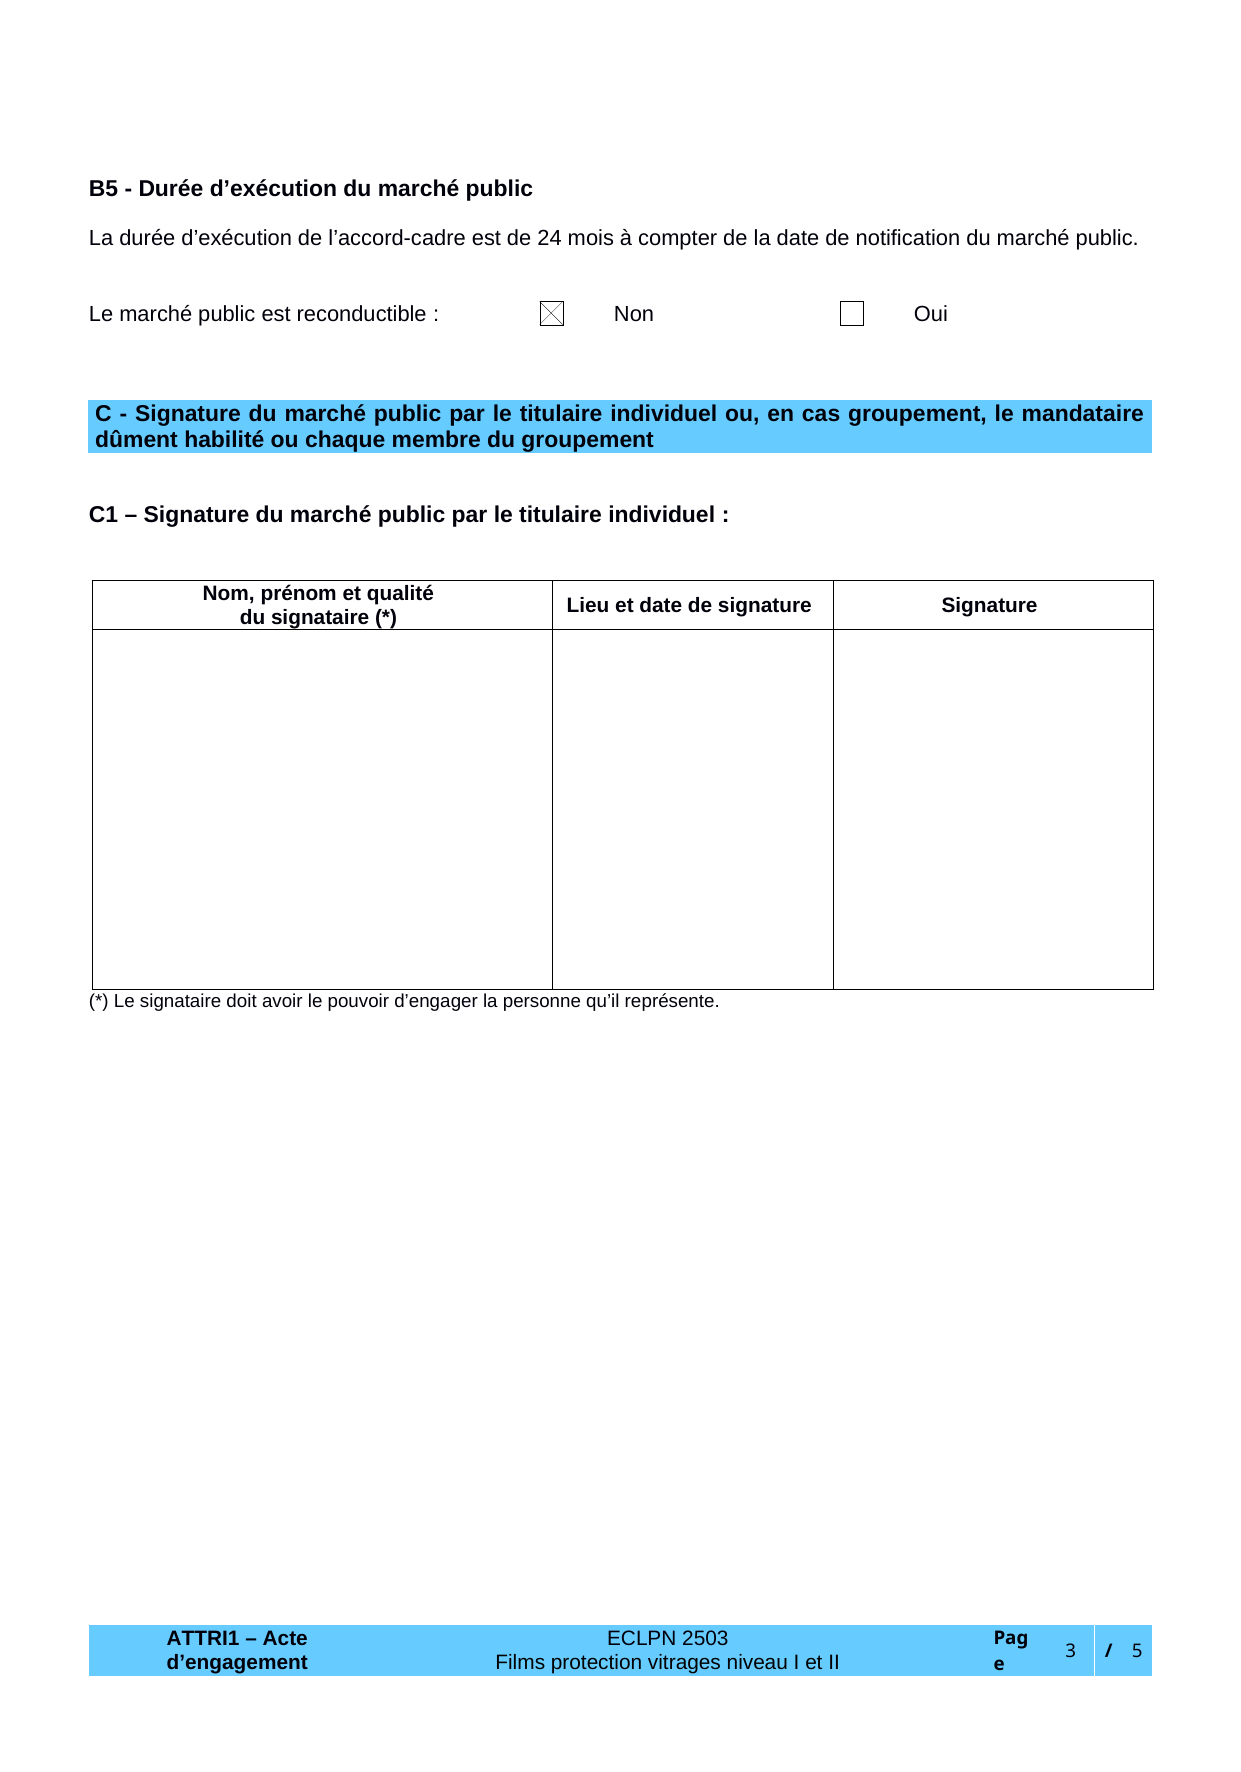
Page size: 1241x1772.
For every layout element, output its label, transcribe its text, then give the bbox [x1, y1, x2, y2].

table_header Signature [834, 581, 1153, 629]
subtitle B5 - Durée d’exécution du marché public [89, 174, 1152, 201]
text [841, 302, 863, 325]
text (*) Le signataire doit avoir le pouvoir d’engager la personne qu’il représente. [89, 990, 1152, 1012]
table_cell [553, 630, 833, 989]
text Le marché public est reconductible : Non Oui [89, 301, 540, 326]
table_cell [93, 630, 552, 989]
table_header Nom, prénom et qualité du signataire (*) [93, 581, 552, 629]
table_header Lieu et date de signature [553, 581, 833, 629]
table_header C - Signature du marché public par le titulaire individuel ou, en cas groupement, le mandataire dûment habilité ou chaque membre du groupement [88, 400, 1152, 453]
text La durée d’exécution de l’accord-cadre est de 24 mois à compter de la date de notification du marché public. [89, 225, 1152, 250]
text C1 – Signature du marché public par le titulaire individuel : [89, 501, 1152, 527]
text Le marché public est reconductible : Non Oui [864, 301, 1152, 326]
table_cell [834, 630, 1153, 989]
text Le marché public est reconductible : Non Oui [564, 301, 840, 326]
